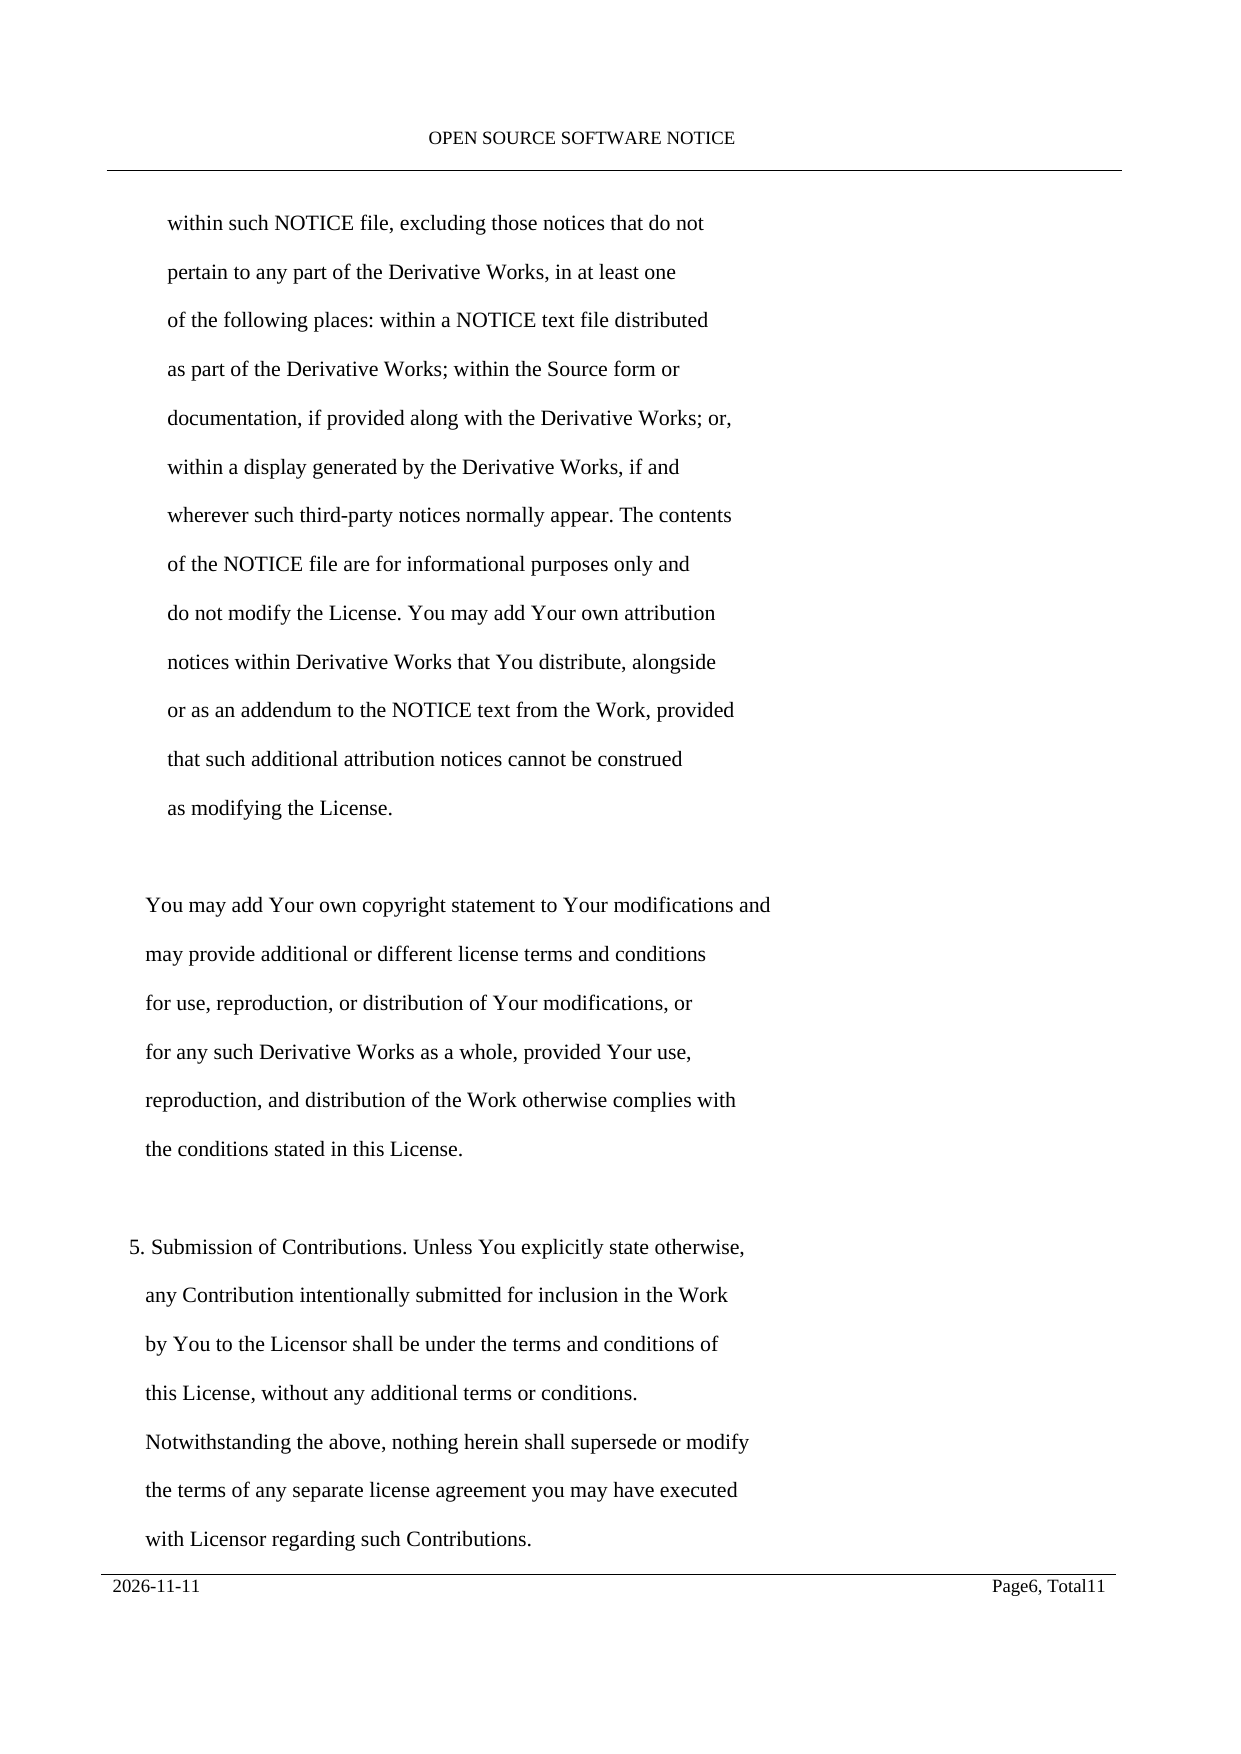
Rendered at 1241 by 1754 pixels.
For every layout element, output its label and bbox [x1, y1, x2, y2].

text [112, 206, 1128, 1555]
